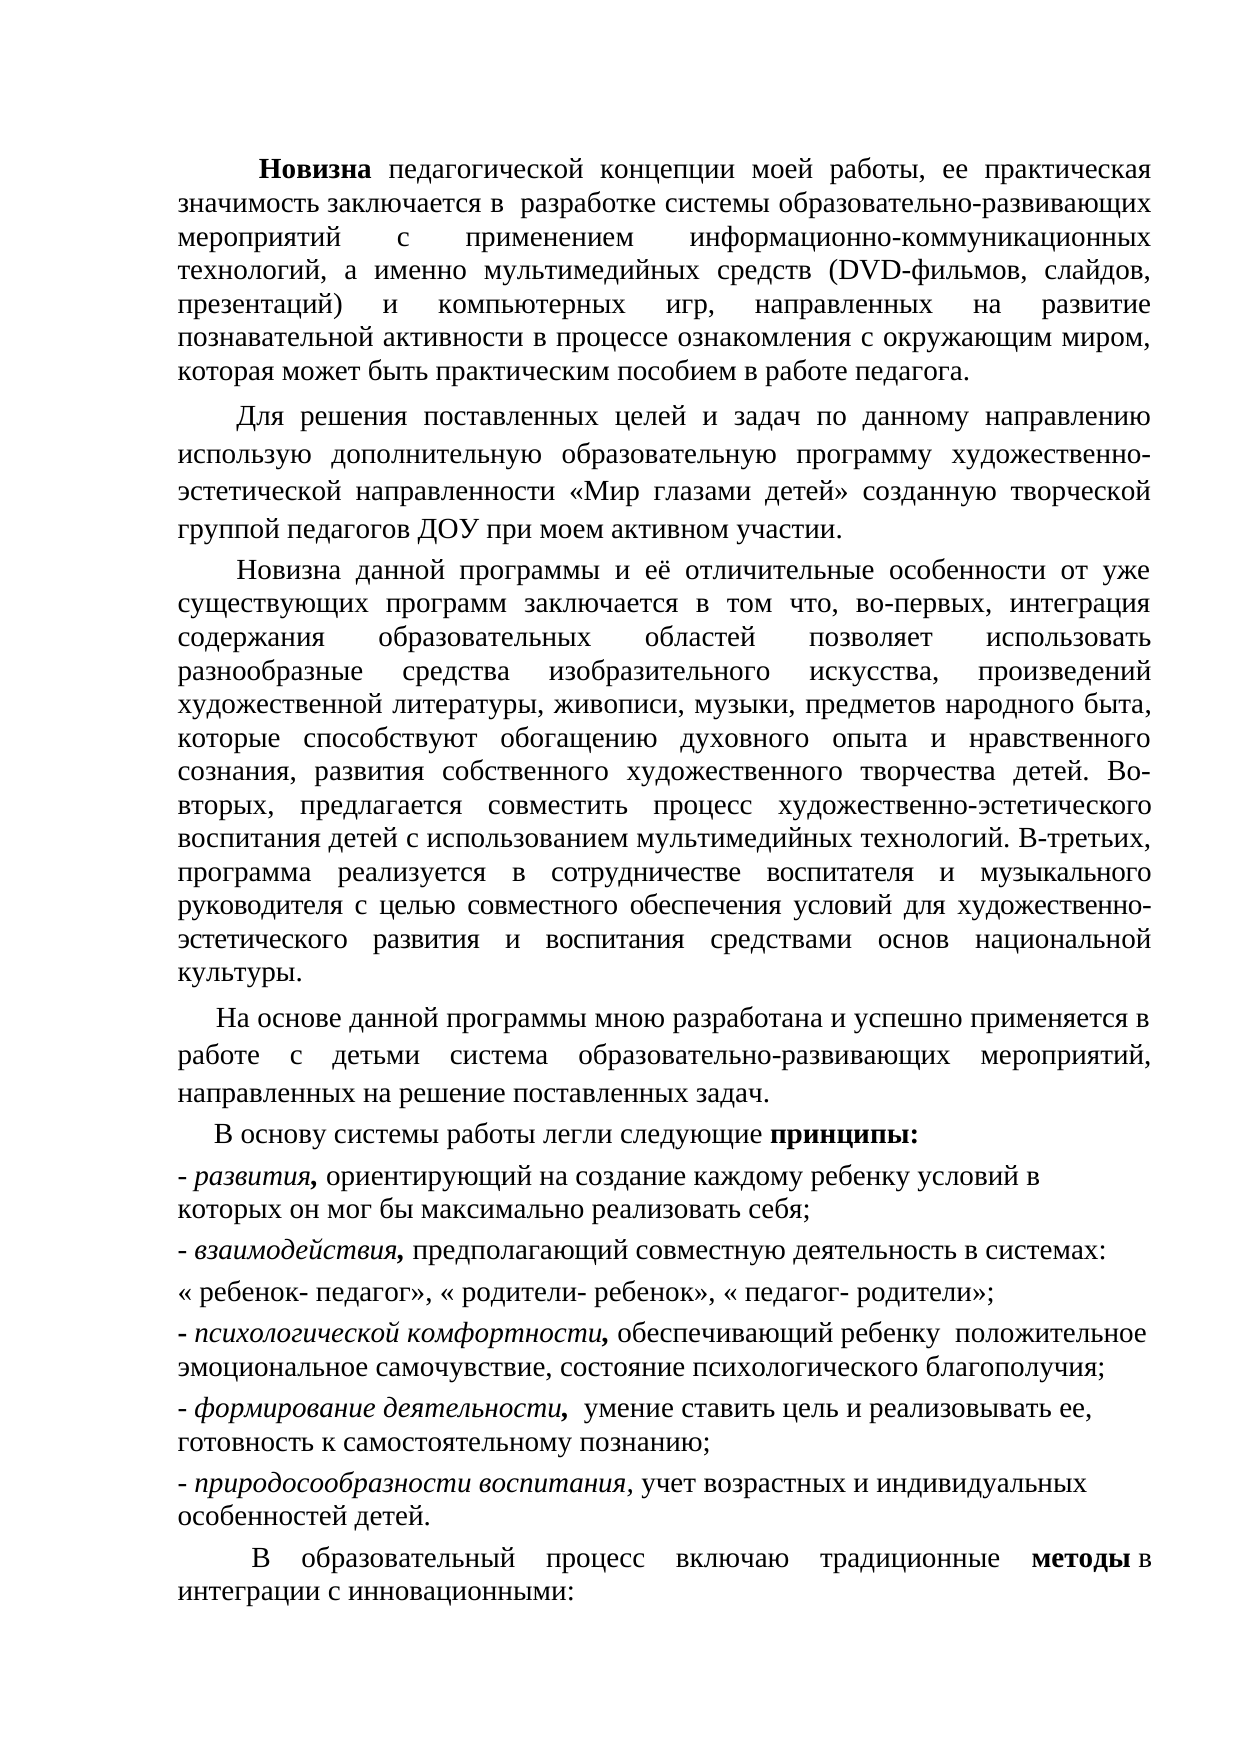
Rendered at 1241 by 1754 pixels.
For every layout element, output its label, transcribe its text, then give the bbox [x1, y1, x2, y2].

text Для решения поставленных целей и задач по данному направлению использую дополнительную образовательную программу художественно-эстетической направленности «Мир глазами детей» созданную творческой группой педагогов ДОУ при моем активном участии. [177, 394, 1152, 544]
text - психологической комфортности, обеспечивающий ребенку положительное эмоциональное самочувствие, состояние психологического благополучия; [177, 1315, 1152, 1382]
text В образовательный процесс включаю традиционные методы в интеграции с инновационными: [177, 1540, 1152, 1607]
text - природосообразности воспитания, учет возрастных и индивидуальных особенностей детей. [177, 1465, 1152, 1532]
text « ребенок- педагог», « родители- ребенок», « педагог- родители»; [177, 1274, 1152, 1307]
text На основе данной программы мною разработана и успешно применяется в работе с детьми система образовательно-развивающих мероприятий, направленных на решение поставленных задач. [177, 996, 1152, 1108]
text - формирование деятельности, умение ставить цель и реализовывать ее, готовность к самостоятельному познанию; [177, 1390, 1152, 1457]
text - взаимодействия, предполагающий совместную деятельность в системах: [177, 1232, 1152, 1266]
text Новизна данной программы и её отличительные особенности от уже существующих программ заключается в том что, во-первых, интеграция содержания образовательных областей позволяет использовать разнообразные средства изобразительного искусства, произведений художественной литературы, живописи, музыки, предметов народного быта, которые способствуют обогащению духовного опыта и нравственного сознания, развития собственного художественного творчества детей. Во-вторых, предлагается совместить процесс художественно-эстетического воспитания детей с использованием мультимедийных технологий. В-третьих, программа реализуется в сотрудничестве воспитателя и музыкального руководителя с целью совместного обеспечения условий для художественно-эстетического развития и воспитания средствами основ национальной культуры. [177, 552, 1152, 988]
text Новизна педагогической концепции моей работы, ее практическая значимость заключается в разработке системы образовательно-развивающих мероприятий с применением информационно-коммуникационных технологий, а именно мультимедийных средств (DVD-фильмов, слайдов, презентаций) и компьютерных игр, направленных на развитие познавательной активности в процессе ознакомления с окружающим миром, которая может быть практическим пособием в работе педагога. [177, 152, 1152, 386]
text - развития, ориентирующий на создание каждому ребенку условий в которых он мог бы максимально реализовать себя; [177, 1158, 1152, 1225]
text В основу системы работы легли следующие принципы: [177, 1116, 1152, 1150]
